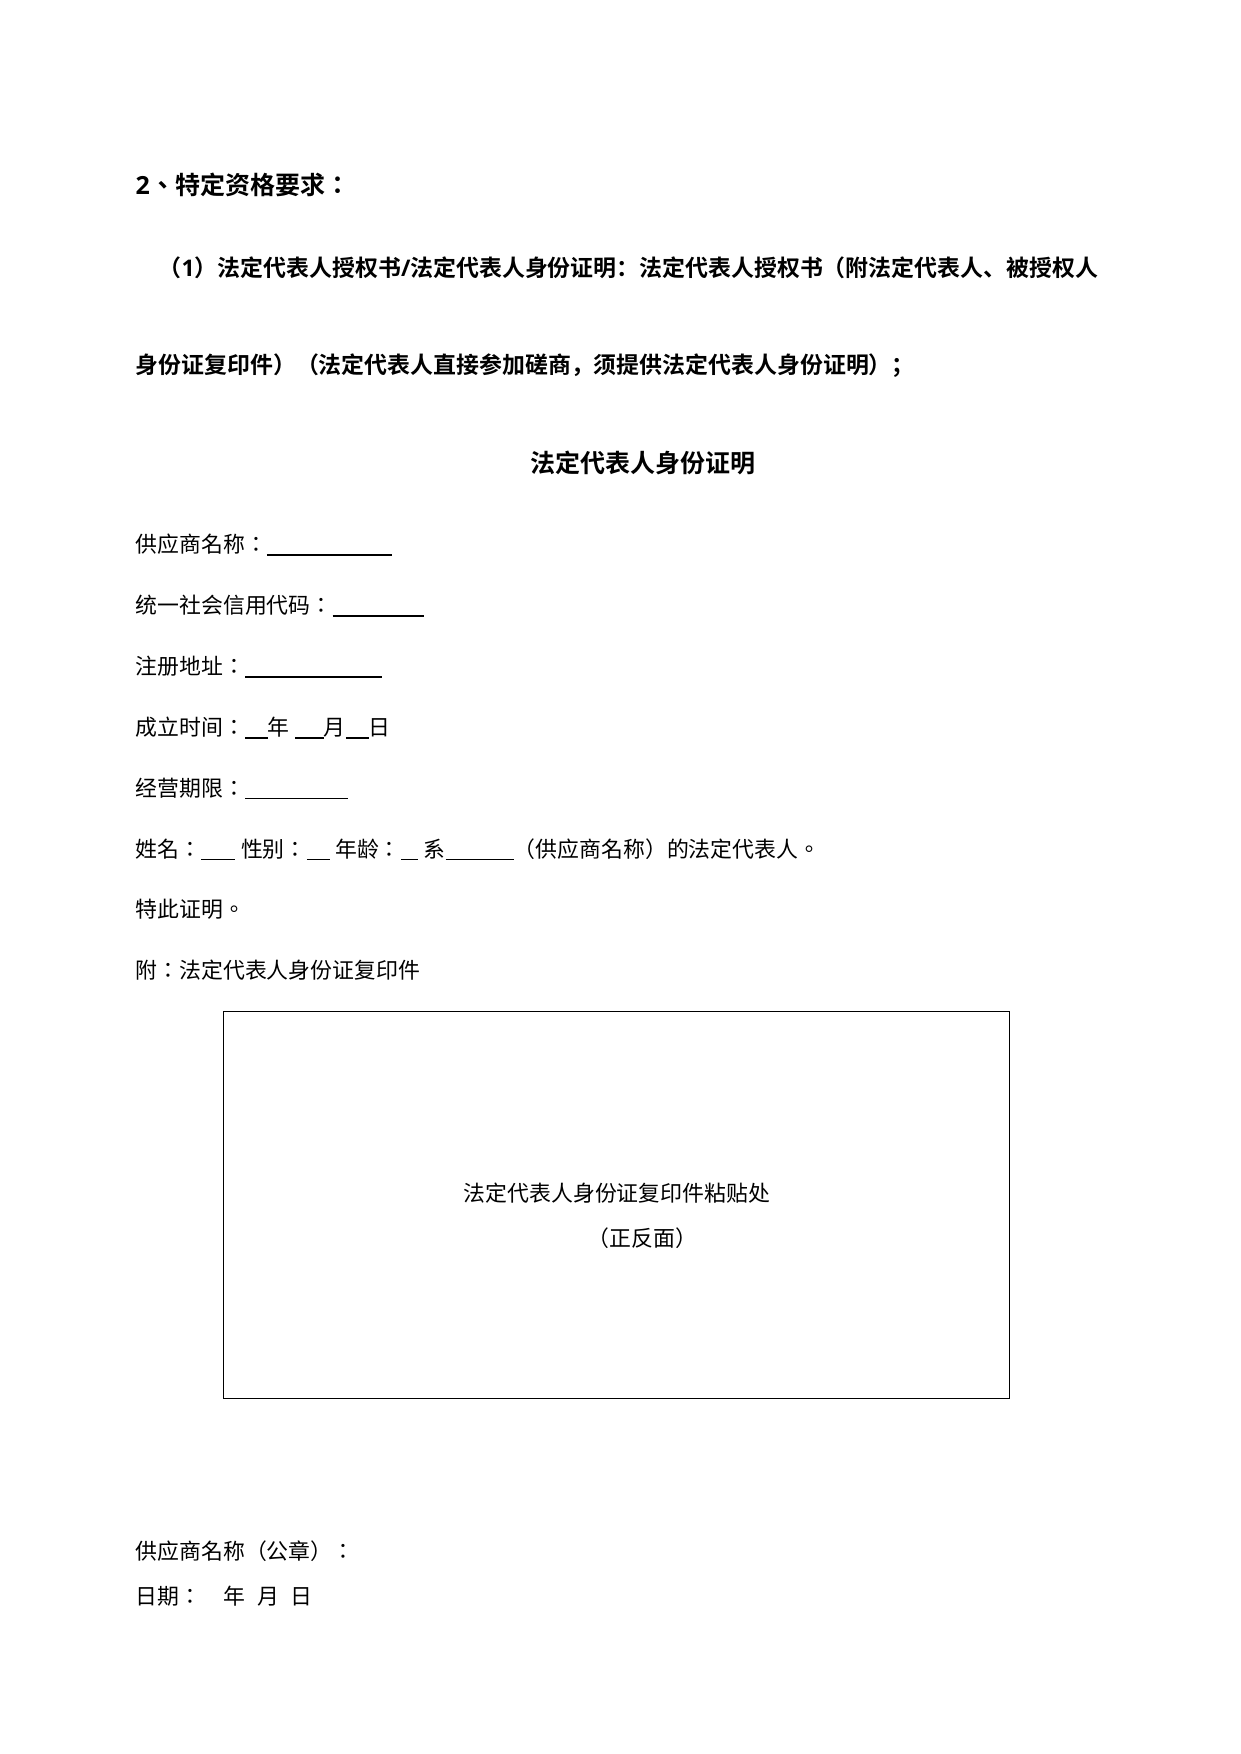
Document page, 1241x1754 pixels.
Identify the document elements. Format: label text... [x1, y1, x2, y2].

text （1）法定代表人授权书/法定代表人身份证明：法定代表人授权书（附法定代表人、被授权人身份证复印件）（法定代表人直接参加磋商，须提供法定代表人身份证明）； [135, 234, 1098, 397]
text 附：法定代表人身份证复印件 [135, 955, 1098, 985]
table_header 法定代表人身份证复印件粘贴处 （正反面） [224, 1012, 1009, 1398]
list 2、特定资格要求： [135, 152, 1098, 217]
text 姓名： 性别： 年龄： 系 （供应商名称）的法定代表人。 [135, 833, 1098, 863]
text 日期： 年 月 日 [135, 1581, 1054, 1611]
text 特此证明。 [135, 894, 1098, 924]
text 法定代表人身份证明 [186, 429, 1098, 494]
text 经营期限： [135, 773, 1098, 802]
text 注册地址： [135, 651, 1098, 681]
text 供应商名称（公章）： [135, 1536, 1054, 1566]
text 成立时间： 年 月 日 [135, 712, 1098, 741]
text 统一社会信用代码： [135, 590, 1098, 619]
text 供应商名称： [135, 529, 1098, 559]
